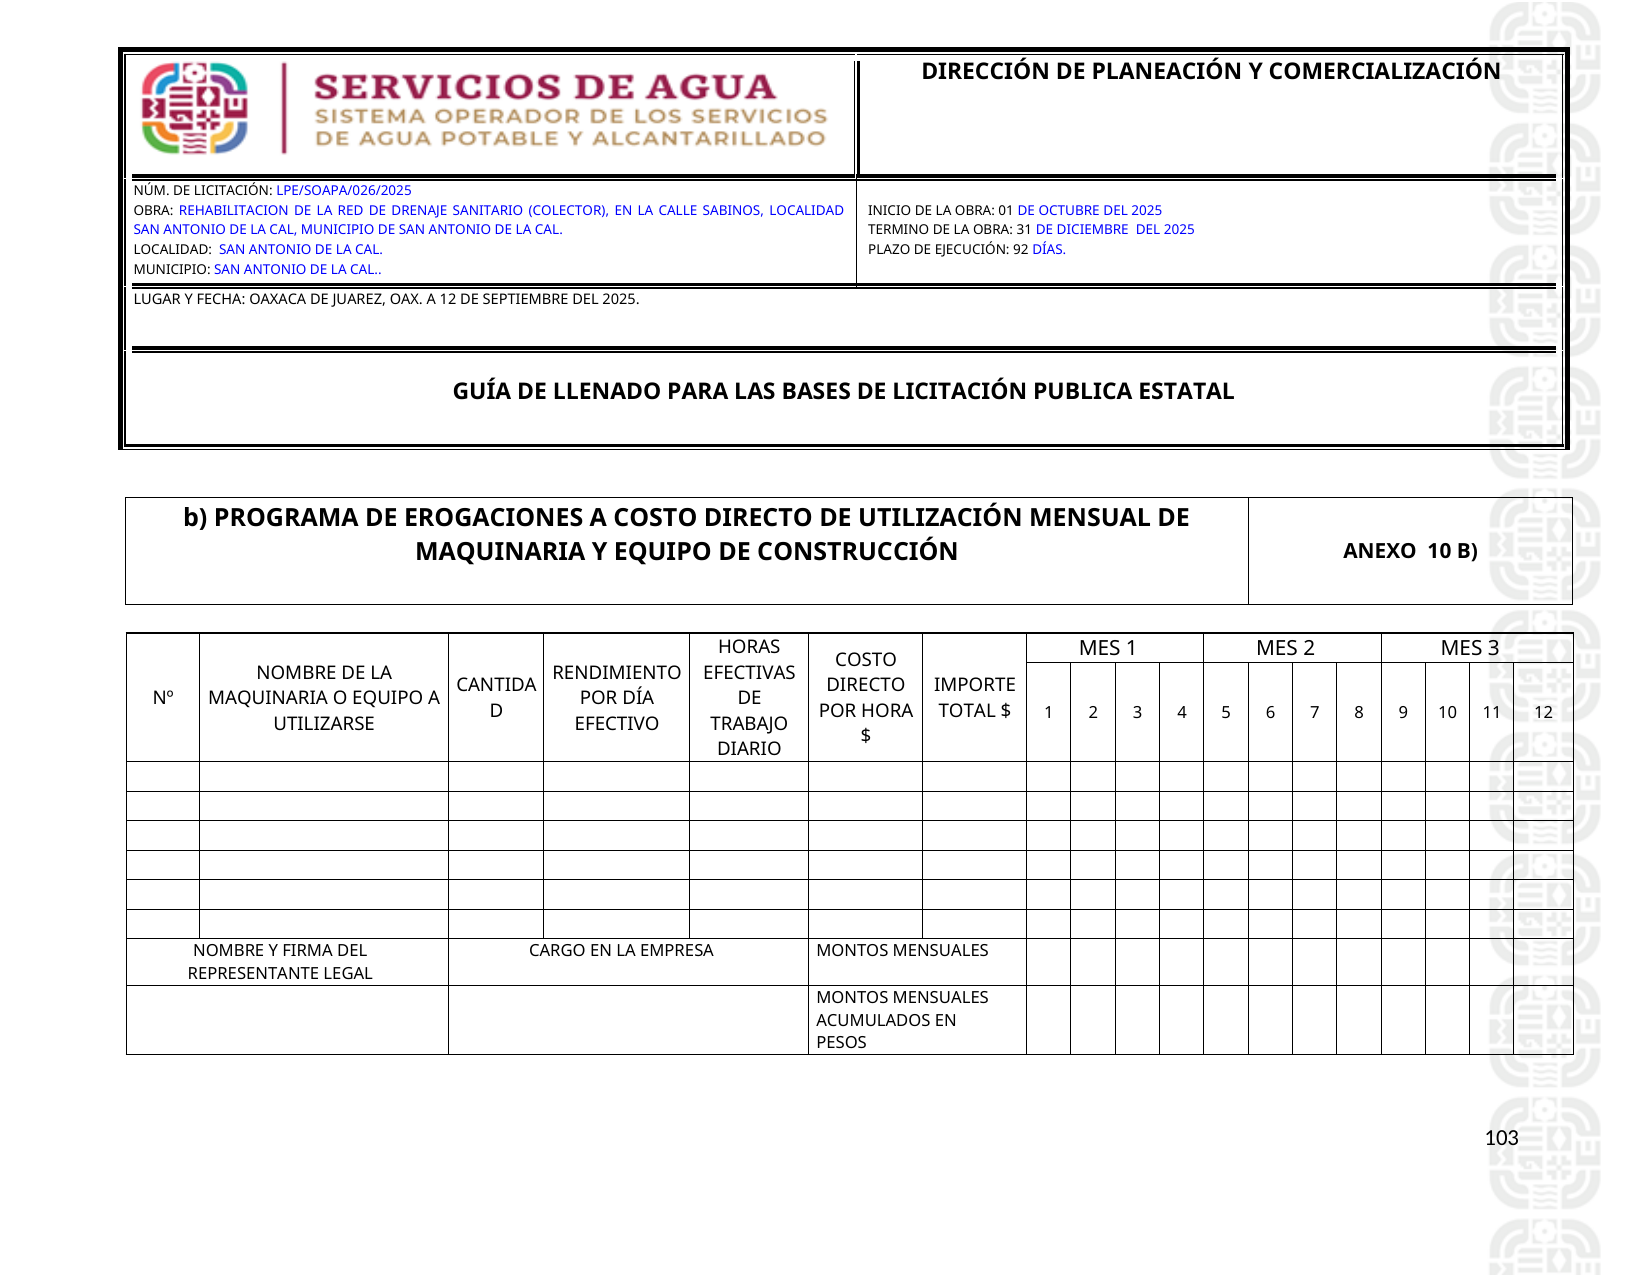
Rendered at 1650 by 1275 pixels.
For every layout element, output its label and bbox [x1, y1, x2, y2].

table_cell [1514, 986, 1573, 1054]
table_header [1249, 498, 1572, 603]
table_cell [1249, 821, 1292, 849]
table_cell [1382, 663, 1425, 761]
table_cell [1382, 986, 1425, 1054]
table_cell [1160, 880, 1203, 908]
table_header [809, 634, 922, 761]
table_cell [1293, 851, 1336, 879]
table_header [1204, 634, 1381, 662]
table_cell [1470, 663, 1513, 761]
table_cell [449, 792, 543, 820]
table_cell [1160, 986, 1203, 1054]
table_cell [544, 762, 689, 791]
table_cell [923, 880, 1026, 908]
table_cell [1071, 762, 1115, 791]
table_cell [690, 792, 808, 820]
picture [137, 55, 836, 170]
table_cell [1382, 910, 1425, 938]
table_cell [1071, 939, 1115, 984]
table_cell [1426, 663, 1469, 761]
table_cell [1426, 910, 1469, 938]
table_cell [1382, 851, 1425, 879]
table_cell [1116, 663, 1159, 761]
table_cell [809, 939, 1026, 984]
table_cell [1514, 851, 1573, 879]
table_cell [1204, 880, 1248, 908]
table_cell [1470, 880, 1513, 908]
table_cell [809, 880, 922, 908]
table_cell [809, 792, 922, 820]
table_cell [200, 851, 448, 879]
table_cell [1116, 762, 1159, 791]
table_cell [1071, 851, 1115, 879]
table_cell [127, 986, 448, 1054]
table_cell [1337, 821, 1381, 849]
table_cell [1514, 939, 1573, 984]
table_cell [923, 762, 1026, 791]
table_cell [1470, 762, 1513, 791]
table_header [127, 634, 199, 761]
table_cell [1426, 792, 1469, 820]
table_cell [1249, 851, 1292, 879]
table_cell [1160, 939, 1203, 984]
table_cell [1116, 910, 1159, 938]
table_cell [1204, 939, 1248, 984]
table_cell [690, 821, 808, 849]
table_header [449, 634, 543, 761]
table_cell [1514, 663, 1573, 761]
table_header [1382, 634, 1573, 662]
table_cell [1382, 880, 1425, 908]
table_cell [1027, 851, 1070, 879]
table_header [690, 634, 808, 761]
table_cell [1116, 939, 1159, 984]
picture [1474, 52, 1565, 449]
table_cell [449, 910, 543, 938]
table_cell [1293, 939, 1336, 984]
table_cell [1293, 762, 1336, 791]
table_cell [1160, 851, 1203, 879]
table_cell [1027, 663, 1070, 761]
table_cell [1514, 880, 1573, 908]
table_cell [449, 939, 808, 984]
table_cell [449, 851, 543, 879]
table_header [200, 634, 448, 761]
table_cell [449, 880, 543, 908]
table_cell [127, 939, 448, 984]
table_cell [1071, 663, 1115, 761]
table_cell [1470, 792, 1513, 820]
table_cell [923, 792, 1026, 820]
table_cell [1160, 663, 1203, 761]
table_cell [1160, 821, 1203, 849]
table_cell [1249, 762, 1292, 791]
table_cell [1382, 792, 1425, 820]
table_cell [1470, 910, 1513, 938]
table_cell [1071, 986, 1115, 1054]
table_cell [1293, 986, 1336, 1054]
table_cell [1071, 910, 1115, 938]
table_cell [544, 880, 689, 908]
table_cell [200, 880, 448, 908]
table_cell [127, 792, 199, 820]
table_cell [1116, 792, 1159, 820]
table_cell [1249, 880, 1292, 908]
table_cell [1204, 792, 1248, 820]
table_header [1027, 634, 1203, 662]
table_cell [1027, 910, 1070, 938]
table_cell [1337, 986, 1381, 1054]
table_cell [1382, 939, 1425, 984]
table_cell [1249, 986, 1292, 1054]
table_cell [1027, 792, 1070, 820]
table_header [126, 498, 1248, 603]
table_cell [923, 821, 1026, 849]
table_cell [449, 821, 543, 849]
picture [1474, 2, 1604, 1275]
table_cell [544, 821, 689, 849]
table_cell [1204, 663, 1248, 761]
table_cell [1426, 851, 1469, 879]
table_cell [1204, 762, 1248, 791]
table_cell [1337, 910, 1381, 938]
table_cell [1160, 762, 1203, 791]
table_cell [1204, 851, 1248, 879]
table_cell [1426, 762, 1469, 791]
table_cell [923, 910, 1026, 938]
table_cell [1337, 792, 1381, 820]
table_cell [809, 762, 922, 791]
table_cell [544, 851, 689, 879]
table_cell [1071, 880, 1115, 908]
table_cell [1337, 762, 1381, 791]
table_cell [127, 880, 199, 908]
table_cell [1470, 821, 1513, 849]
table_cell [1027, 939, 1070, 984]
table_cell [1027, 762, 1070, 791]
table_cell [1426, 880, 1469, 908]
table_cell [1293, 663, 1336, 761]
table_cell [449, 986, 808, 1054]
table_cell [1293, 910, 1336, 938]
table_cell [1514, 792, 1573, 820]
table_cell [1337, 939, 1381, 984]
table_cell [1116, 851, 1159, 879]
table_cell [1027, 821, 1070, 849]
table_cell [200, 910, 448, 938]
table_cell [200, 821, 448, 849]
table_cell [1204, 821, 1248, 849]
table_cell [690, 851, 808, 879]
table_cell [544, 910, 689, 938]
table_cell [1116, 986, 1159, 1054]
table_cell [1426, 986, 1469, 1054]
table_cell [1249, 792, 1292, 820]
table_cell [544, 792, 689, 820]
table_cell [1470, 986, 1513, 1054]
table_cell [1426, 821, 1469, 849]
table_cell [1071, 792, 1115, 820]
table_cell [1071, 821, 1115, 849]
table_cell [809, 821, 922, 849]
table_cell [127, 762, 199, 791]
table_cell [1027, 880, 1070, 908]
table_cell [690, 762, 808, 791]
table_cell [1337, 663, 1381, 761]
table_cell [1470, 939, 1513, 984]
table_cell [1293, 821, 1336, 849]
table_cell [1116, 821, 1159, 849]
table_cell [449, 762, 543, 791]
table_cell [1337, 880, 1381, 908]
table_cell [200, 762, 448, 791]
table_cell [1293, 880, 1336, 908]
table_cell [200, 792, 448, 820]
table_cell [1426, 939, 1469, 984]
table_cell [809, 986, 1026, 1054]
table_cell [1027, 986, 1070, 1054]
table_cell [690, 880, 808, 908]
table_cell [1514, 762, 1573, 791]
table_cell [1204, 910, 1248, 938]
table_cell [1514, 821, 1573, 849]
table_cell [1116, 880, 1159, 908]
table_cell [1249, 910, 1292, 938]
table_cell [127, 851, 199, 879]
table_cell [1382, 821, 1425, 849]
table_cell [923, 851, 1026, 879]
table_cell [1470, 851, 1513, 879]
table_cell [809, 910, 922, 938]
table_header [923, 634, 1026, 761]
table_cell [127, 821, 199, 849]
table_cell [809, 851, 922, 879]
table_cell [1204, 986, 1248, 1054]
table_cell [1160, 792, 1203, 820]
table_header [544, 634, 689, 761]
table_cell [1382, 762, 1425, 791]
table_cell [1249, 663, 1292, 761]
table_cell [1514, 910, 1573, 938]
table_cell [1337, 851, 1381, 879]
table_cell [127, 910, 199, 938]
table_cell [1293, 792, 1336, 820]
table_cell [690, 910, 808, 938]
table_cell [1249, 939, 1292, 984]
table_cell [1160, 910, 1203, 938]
